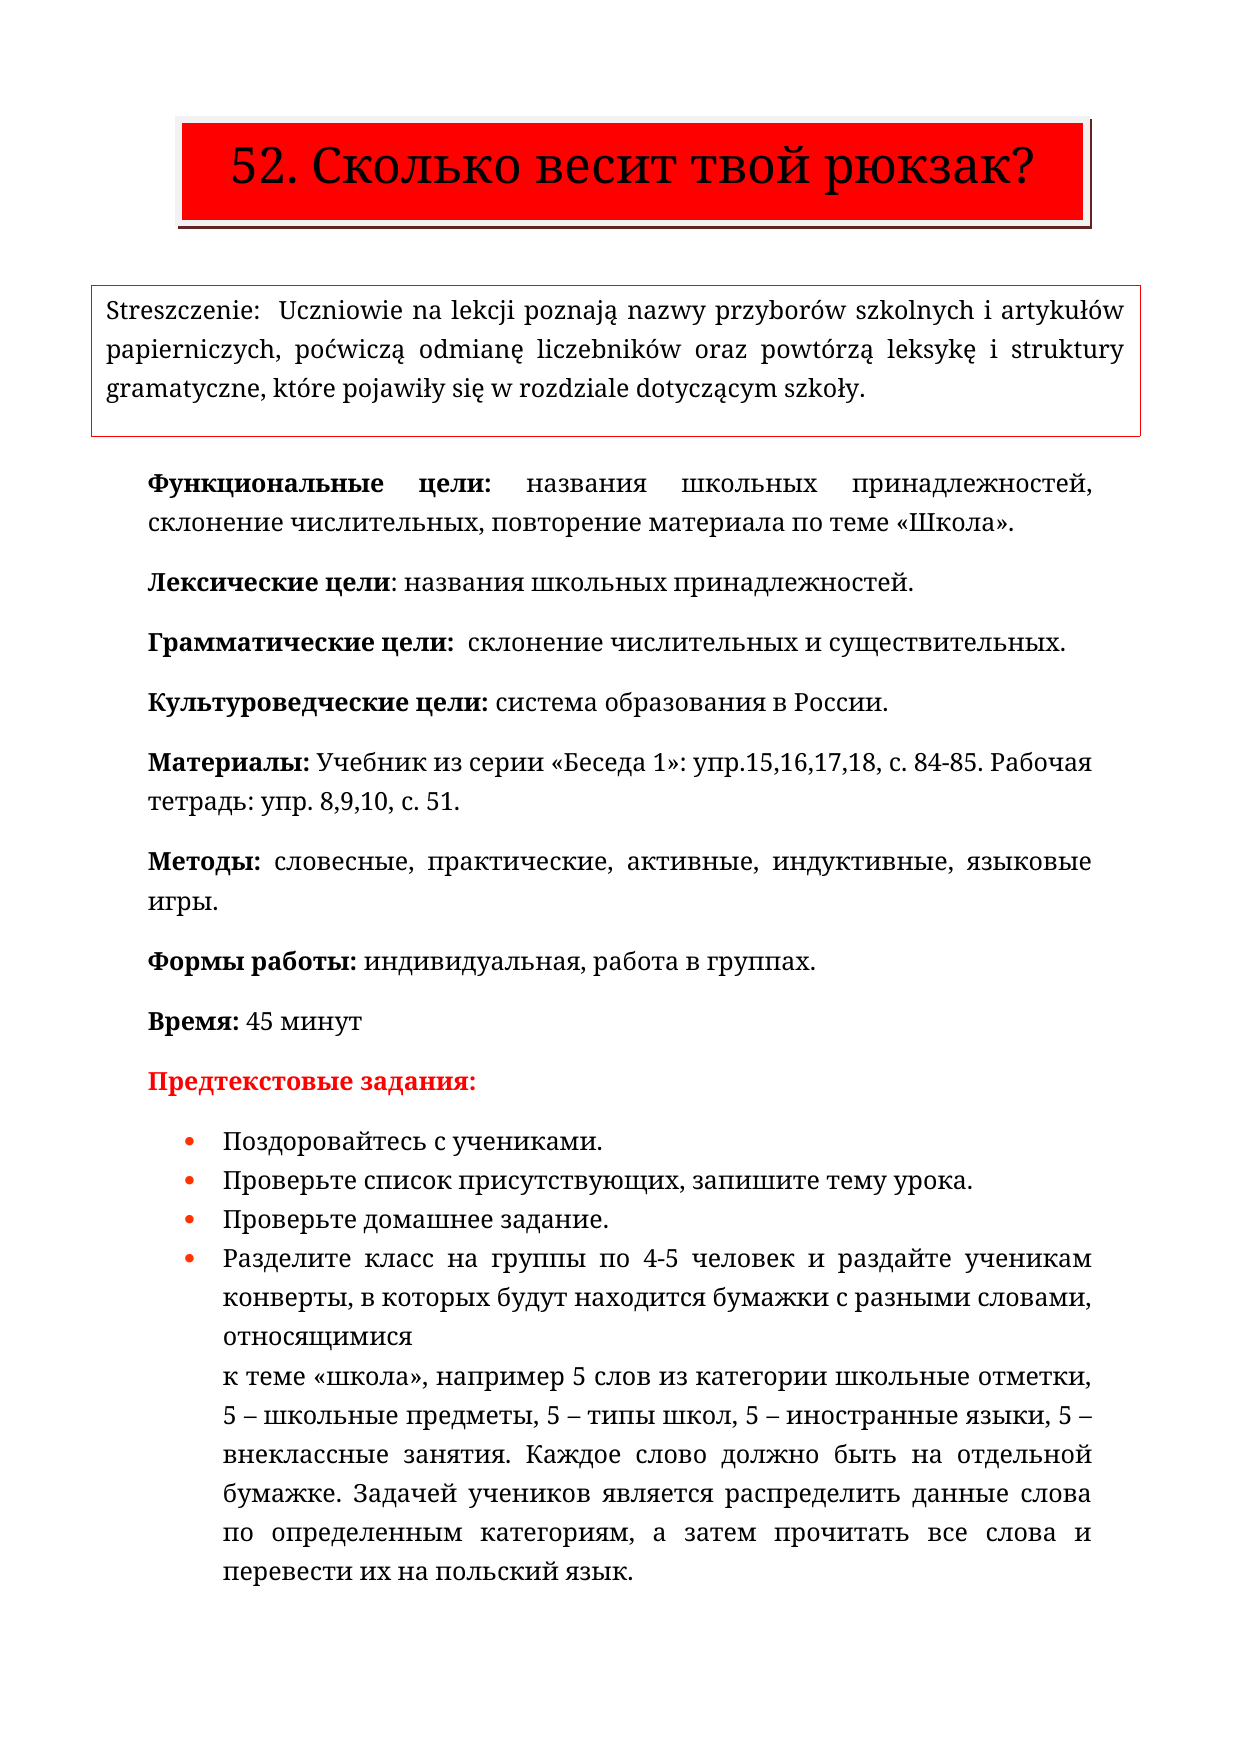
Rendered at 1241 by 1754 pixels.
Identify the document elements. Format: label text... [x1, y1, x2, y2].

text Время: 45 минут [148, 1003, 1093, 1037]
text Грамматические цели: склонение числительных и существительных. [148, 625, 1093, 659]
text Функциональные цели: названия школьных принадлежностей, склонение числительных, повторение материала по теме «Школа». [148, 466, 1093, 539]
text Культуроведческие цели: система образования в России. [148, 685, 1093, 719]
list Проверьте домашнее задание. [185, 1202, 1093, 1236]
list Проверьте список присутствующих, запишите тему урока. [185, 1162, 1093, 1196]
text Лексические цели: названия школьных принадлежностей. [148, 565, 1093, 599]
text Предтекстовые задания: [148, 1063, 1093, 1097]
list Разделите класс на группы по 4-5 человек и раздайте ученикам конверты, в которых будут находится бумажки с разными словами, относящимися к теме «школа», например 5 слов из категории школьные отметки, 5 – школьные предметы, 5 – типы школ, 5 – иностранные языки, 5 – внеклассные занятия. Каждое слово должно быть на отдельной бумажке. Задачей учеников является распределить данные слова по определенным категориям, а затем прочитать все слова и перевести их на польский язык. [185, 1241, 1093, 1588]
text Методы: словесные, практические, активные, индуктивные, языковые игры. [148, 844, 1093, 917]
text Формы работы: индивидуальная, работа в группах. [148, 943, 1093, 977]
list Поздоровайтесь с учениками. [185, 1123, 1093, 1157]
text Материалы: Учебник из серии «Беседа 1»: упр.15,16,17,18, с. 84-85. Рабочая тетрадь: упр. 8,9,10, с. 51. [148, 745, 1093, 818]
